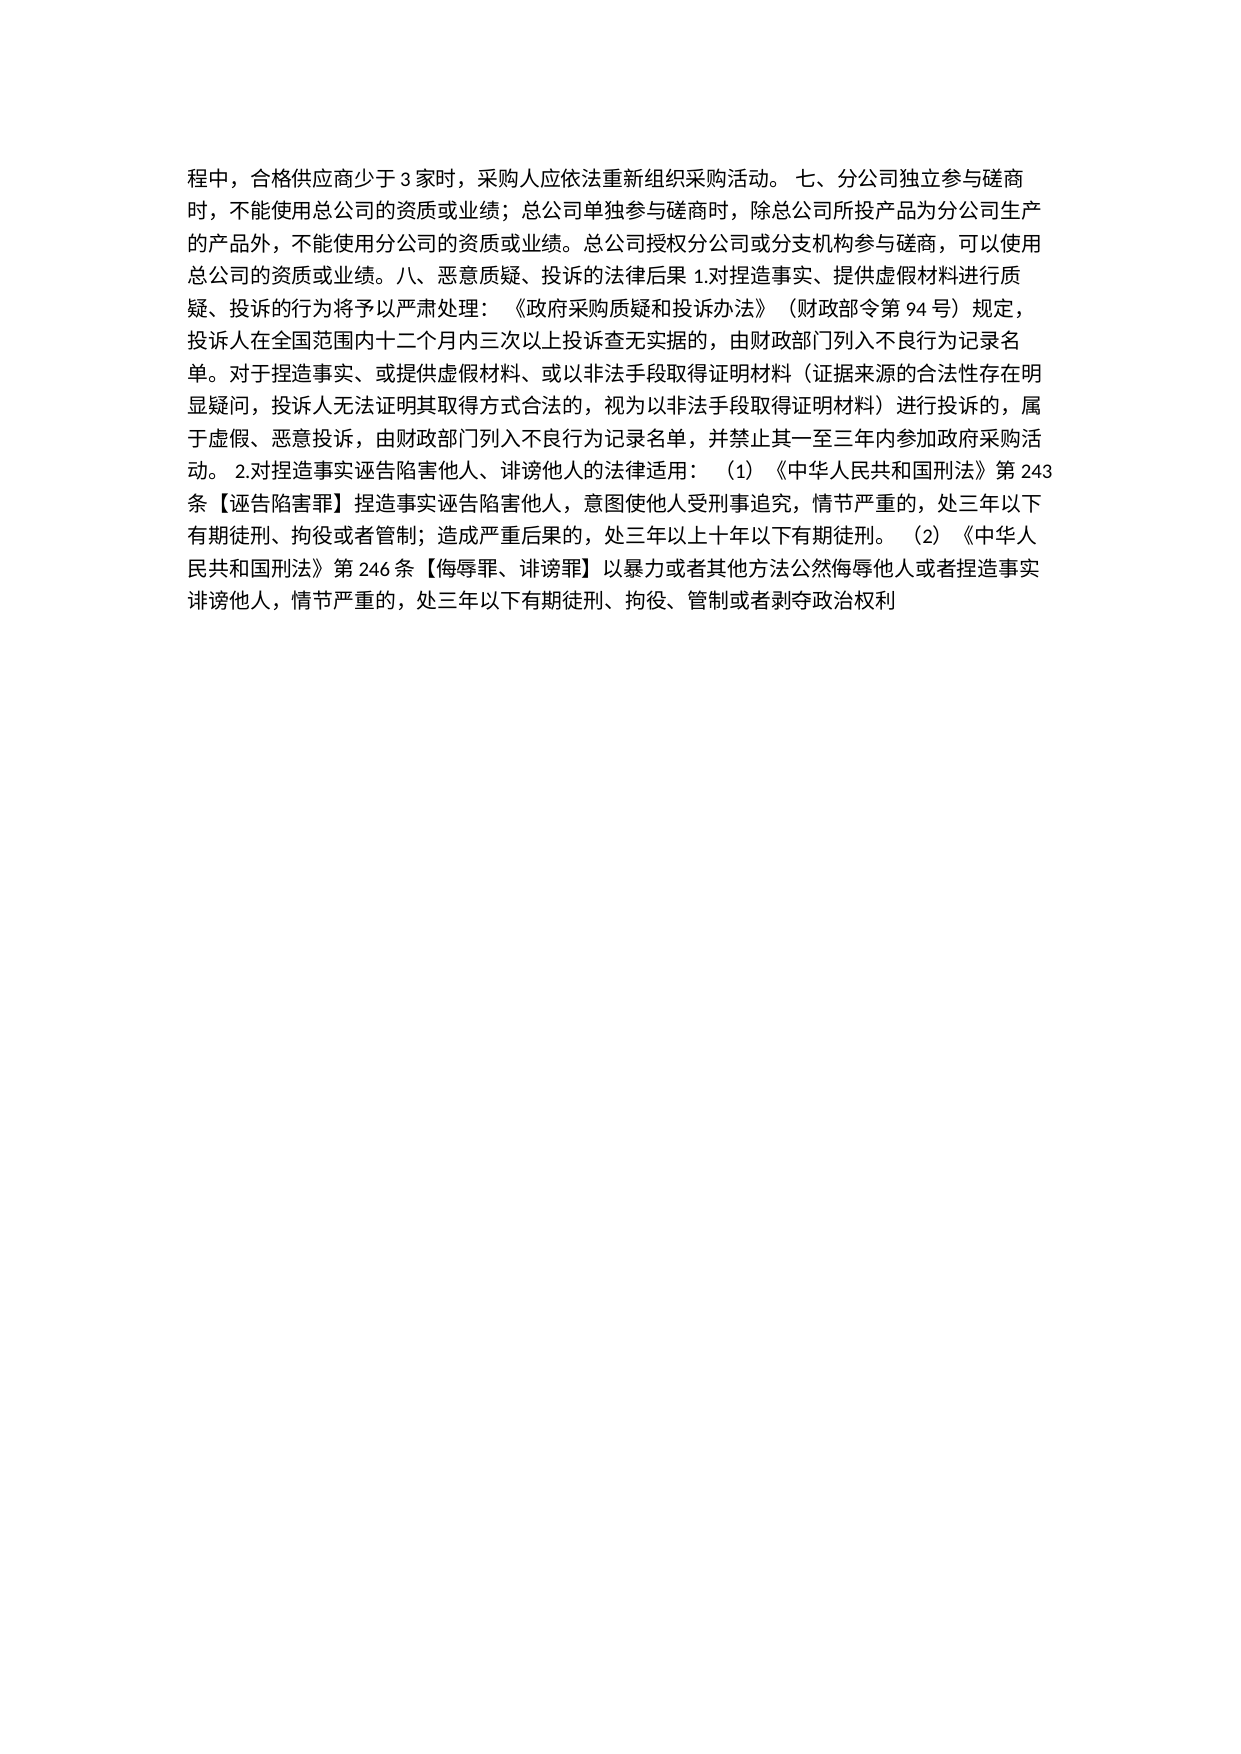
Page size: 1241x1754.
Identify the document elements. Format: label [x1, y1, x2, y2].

text [187, 162, 1053, 617]
